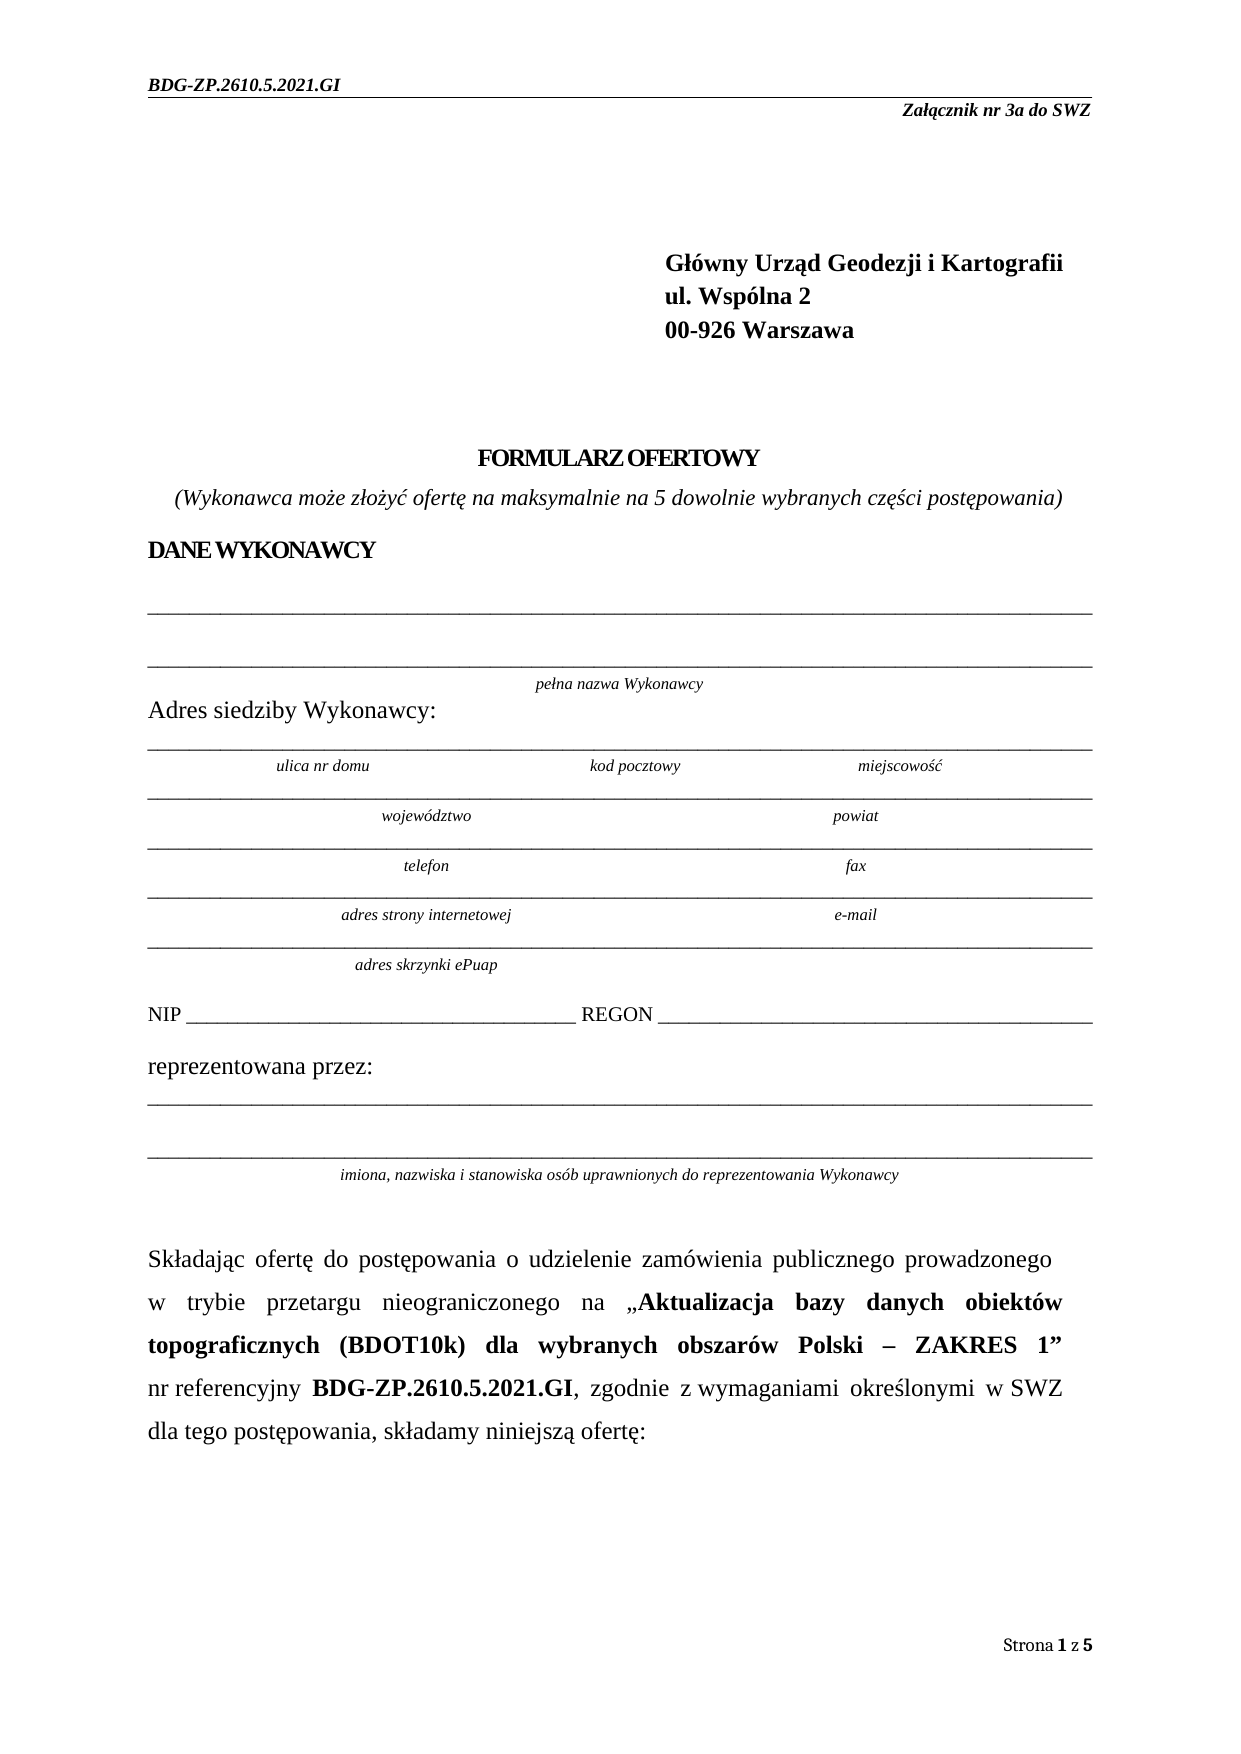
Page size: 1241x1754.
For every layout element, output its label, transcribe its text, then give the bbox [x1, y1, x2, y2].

text ulica nr domu kod pocztowy miejscowość [148, 756, 1092, 775]
text NIP REGON [148, 1001, 1092, 1026]
text 00-926 Warszawa [664, 311, 1092, 345]
text adres strony internetowej e-mail [148, 905, 1092, 924]
text imiona, nazwiska i stanowiska osób uprawnionych do reprezentowania Wykonawcy [148, 1164, 1092, 1183]
text reprezentowana przez: [148, 1051, 1092, 1080]
text ul. Wspólna 2 [664, 278, 1092, 311]
text DANE WYKONAWCY [148, 535, 1092, 564]
text (Wykonawca może złożyć ofertę na maksymalnie na 5 dowolnie wybranych części postępowania) [148, 484, 1092, 510]
text adres skrzynki ePuap [148, 954, 1092, 974]
text Adres siedziby Wykonawcy: [148, 696, 1092, 724]
text województwo powiat [148, 806, 1092, 825]
text Składając ofertę do postępowania o udzielenie zamówienia publicznego prowadzonego w trybie przetargu nieograniczonego na „Aktualizacja bazy danych obiektów topograficznych (BDOT10k) dla wybranych obszarów Polski – ZAKRES 1” nr referencyjny BDG-ZP.2610.5.2021.GI, zgodnie z wymaganiami określonymi w SWZ dla tego postępowania, składamy niniejszą ofertę: [148, 1244, 1063, 1445]
text Główny Urząd Geodezji i Kartografii [606, 245, 1092, 278]
text telefon fax [148, 855, 1092, 874]
text pełna nazwa Wykonawcy [148, 673, 1092, 693]
text FORMULARZ OFERTOWY [148, 443, 1092, 471]
